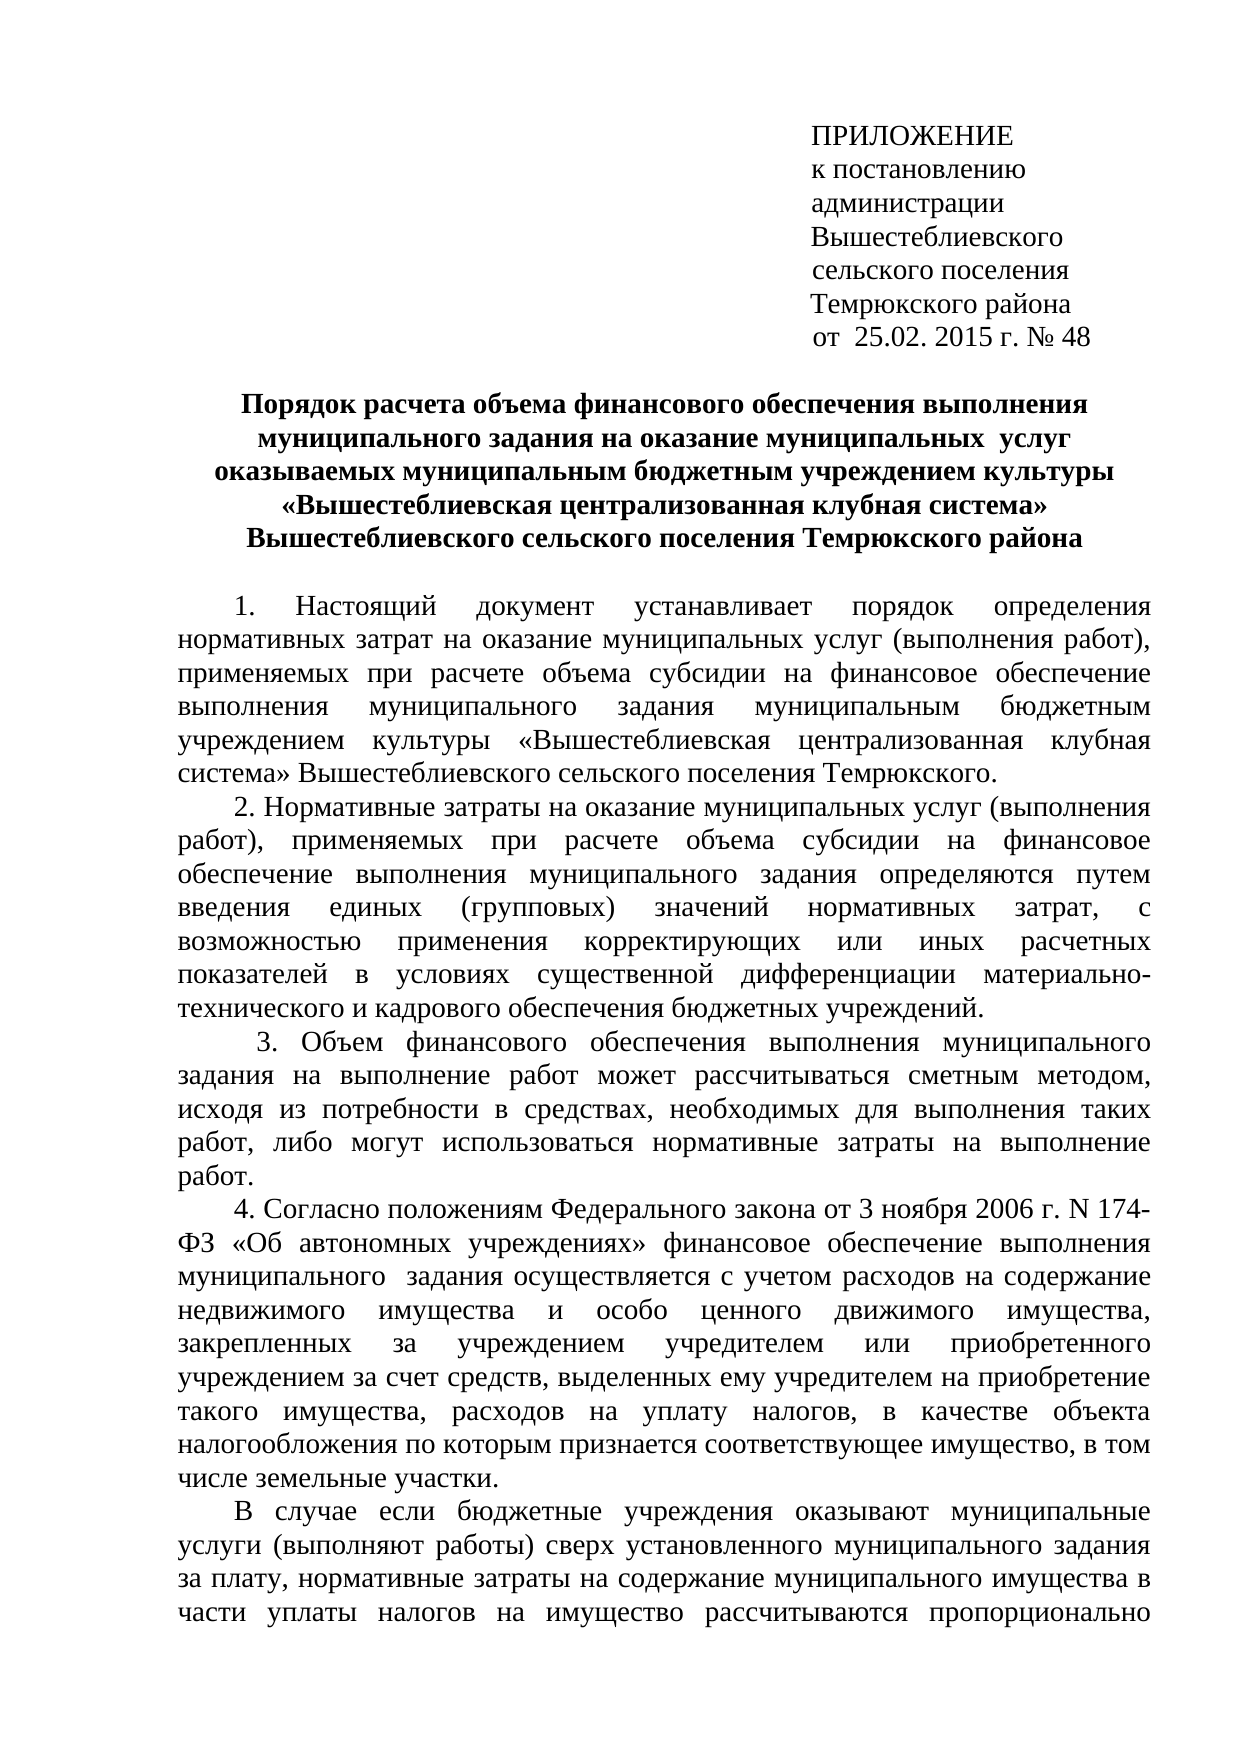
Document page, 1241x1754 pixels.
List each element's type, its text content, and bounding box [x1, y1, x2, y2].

text Темрюкского района [177, 286, 1152, 319]
text к постановлению [177, 152, 1152, 185]
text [177, 1493, 1152, 1627]
text 1. Настоящий документ устанавливает порядок определения нормативных затрат на оказание муниципальных услуг (выполнения работ), применяемых при расчете объема субсидии на финансовое обеспечение выполнения муниципального задания муниципальным бюджетным учреждением культуры «Вышестеблиевская централизованная клубная система» Вышестеблиевского сельского поселения Темрюкского. [177, 588, 1152, 789]
text администрации [177, 185, 1152, 219]
text 3. Объем финансового обеспечения выполнения муниципального задания на выполнение работ может рассчитываться сметным методом, исходя из потребности в средствах, необходимых для выполнения таких работ, либо могут использоваться нормативные затраты на выполнение работ. [177, 1024, 1152, 1191]
text 2. Нормативные затраты на оказание муниципальных услуг (выполнения работ), применяемых при расчете объема субсидии на финансовое обеспечение выполнения муниципального задания определяются путем введения единых (групповых) значений нормативных затрат, с возможностью применения корректирующих или иных расчетных показателей в условиях существенной дифференциации материально-технического и кадрового обеспечения бюджетных учреждений. [177, 789, 1152, 1024]
text Вышестеблиевского [177, 219, 1152, 252]
text 4. Согласно положениям Федерального закона от 3 ноября 2006 г. N 174-ФЗ «Об автономных учреждениях» финансовое обеспечение выполнения муниципального задания осуществляется с учетом расходов на содержание недвижимого имущества и особо ценного движимого имущества, закрепленных за учреждением учредителем или приобретенного учреждением за счет средств, выделенных ему учредителем на приобретение такого имущества, расходов на уплату налогов, в качестве объекта налогообложения по которым признается соответствующее имущество, в том числе земельные участки. [177, 1191, 1152, 1493]
text Порядок расчета объема финансового обеспечения выполнения муниципального задания на оказание муниципальных услуг оказываемых муниципальным бюджетным учреждением культуры «Вышестеблиевская централизованная клубная система» Вышестеблиевского сельского поселения Темрюкского района [177, 386, 1152, 554]
text от 25.02. 2015 г. № 48 [177, 319, 1152, 353]
text ПРИЛОЖЕНИЕ [177, 118, 1152, 152]
text сельского поселения [177, 252, 1152, 286]
